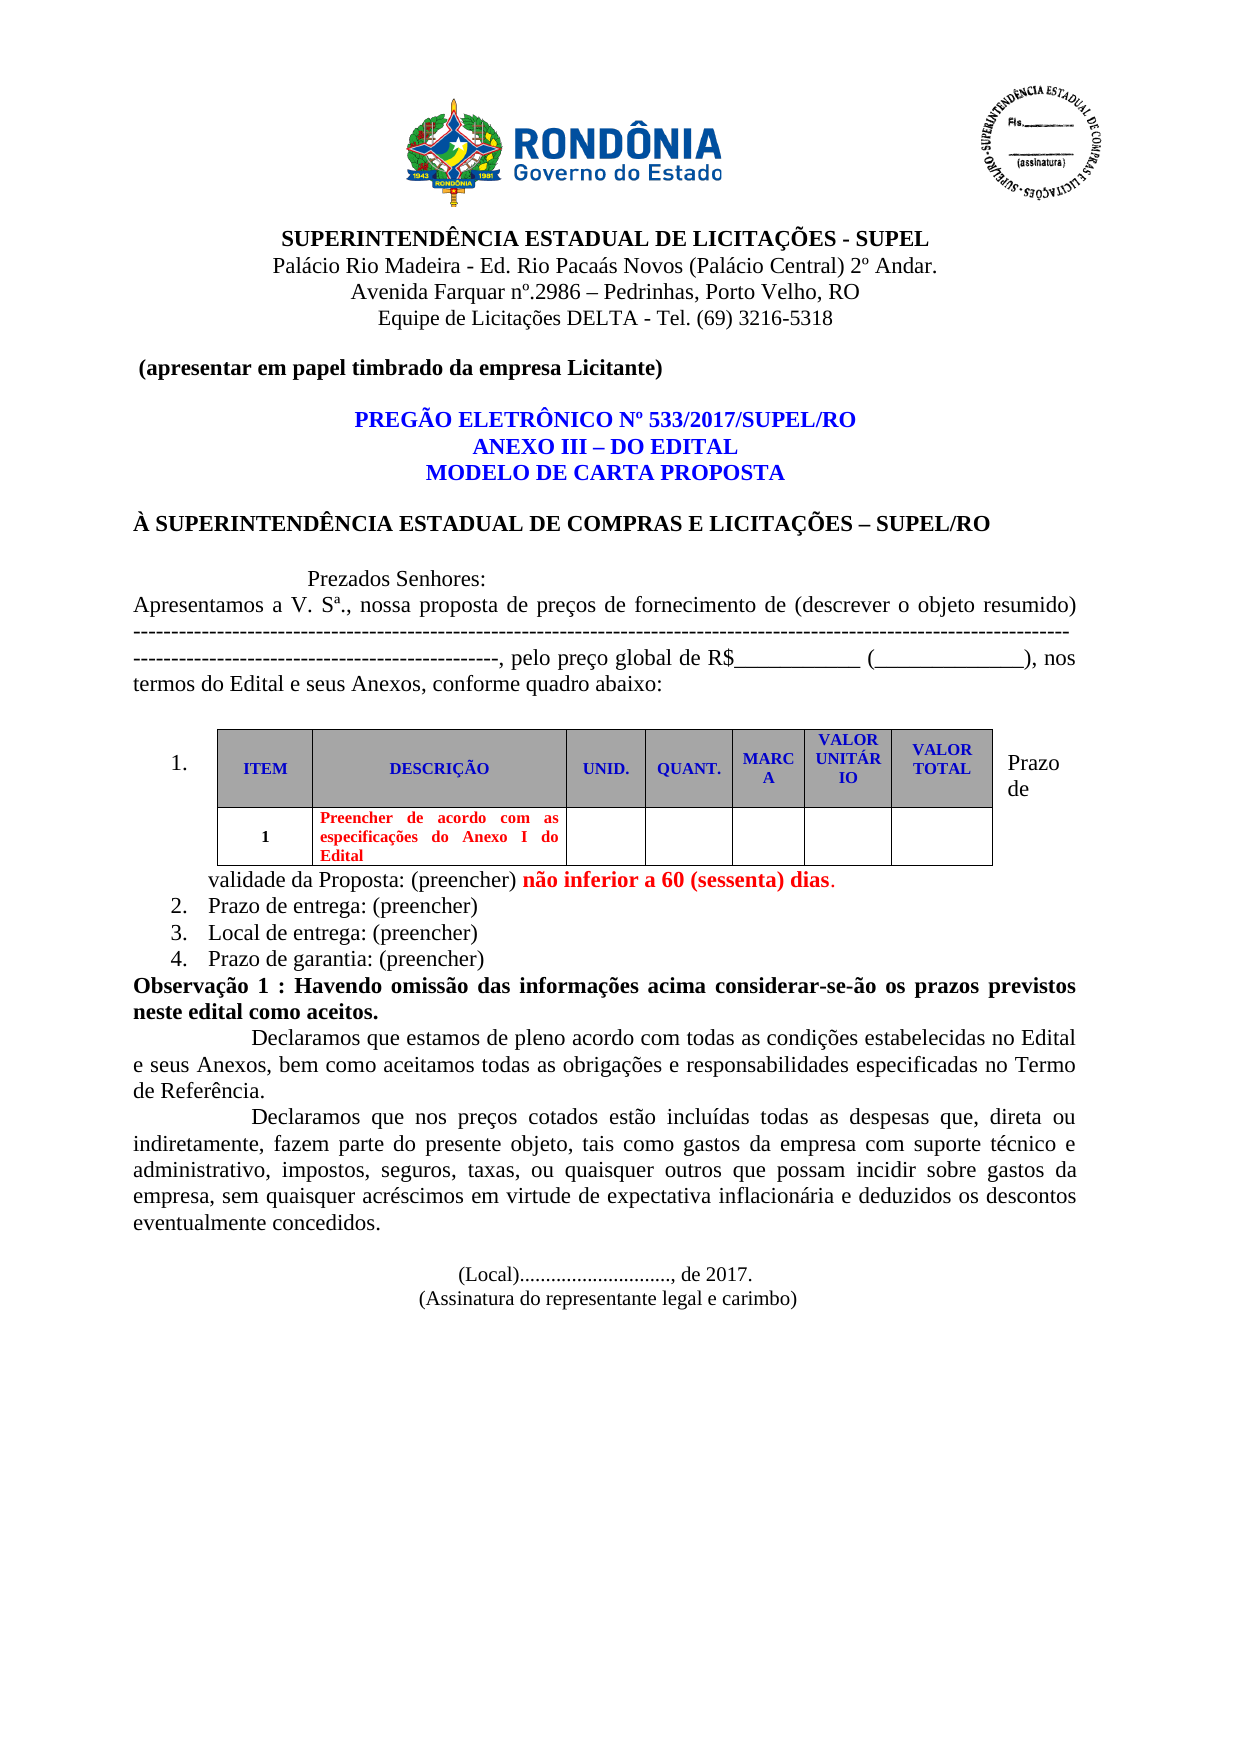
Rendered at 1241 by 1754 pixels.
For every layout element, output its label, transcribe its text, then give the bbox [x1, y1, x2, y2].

text (apresentar em papel timbrado da empresa Licitante) [133, 354, 1078, 380]
list Prazo de validade da Proposta: (preencher) não inferior a 60 (sessenta) dias. [170, 749, 1078, 893]
table_header MARCA [733, 730, 804, 807]
table_cell [733, 808, 804, 865]
text Observação 1 : Havendo omissão das informações acima considerar-se-ão os prazos previstos neste edital como aceitos. [133, 972, 1078, 1024]
picture [406, 98, 722, 207]
picture [971, 75, 1108, 207]
table_header ITEM [218, 730, 312, 807]
table_header QUANT. [646, 730, 732, 807]
text À SUPERINTENDÊNCIA ESTADUAL DE COMPRAS E LICITAÇÕES – SUPEL/RO [133, 509, 1078, 536]
table_header VALOR TOTAL [892, 730, 992, 807]
table_cell [805, 808, 891, 865]
table_cell 1 [218, 808, 312, 865]
table_cell [567, 808, 645, 865]
text (Assinatura do representante legal e carimbo) [133, 1286, 1078, 1310]
table_header DESCRIÇÃO [313, 730, 566, 807]
subtitle ANEXO III – DO EDITAL [133, 433, 1078, 459]
text Declaramos que estamos de pleno acordo com todas as condições estabelecidas no Edital e seus Anexos, bem como aceitamos todas as obrigações e responsabilidades especificadas no Termo de Referência. [133, 1024, 1078, 1103]
list Local de entrega: (preencher) [170, 919, 1078, 945]
text Apresentamos a V. Sª., nossa proposta de preços de fornecimento de (descrever o objeto resumido) ---------------------------------------------------------------------------------------------------------------------------------------------------------------------------, pelo preço global de R$___________ (_____________), nos termos do Edital e seus Anexos, conforme quadro abaixo: [133, 591, 1078, 696]
list Prazo de garantia: (preencher) [170, 945, 1078, 972]
list Prazo de entrega: (preencher) [170, 893, 1078, 919]
text Declaramos que nos preços cotados estão incluídas todas as despesas que, direta ou indiretamente, fazem parte do presente objeto, tais como gastos da empresa com suporte técnico e administrativo, impostos, seguros, taxas, ou quaisquer outros que possam incidir sobre gastos da empresa, sem quaisquer acréscimos em virtude de expectativa inflacionária e deduzidos os descontos eventualmente concedidos. [133, 1103, 1078, 1235]
table_cell Preencher de acordo com as especificações do Anexo I do Edital [313, 808, 566, 865]
text (Local)............................., de 2017. [133, 1262, 1078, 1286]
table_header VALOR UNITÁRIO [805, 730, 891, 807]
table_cell [646, 808, 732, 865]
subtitle PREGÃO ELETRÔNICO Nº 533/2017/SUPEL/RO [133, 406, 1078, 433]
table_cell [892, 808, 992, 865]
text Prezados Senhores: [133, 565, 1078, 591]
table_header UNID. [567, 730, 645, 807]
subtitle MODELO DE CARTA PROPOSTA [133, 459, 1078, 486]
